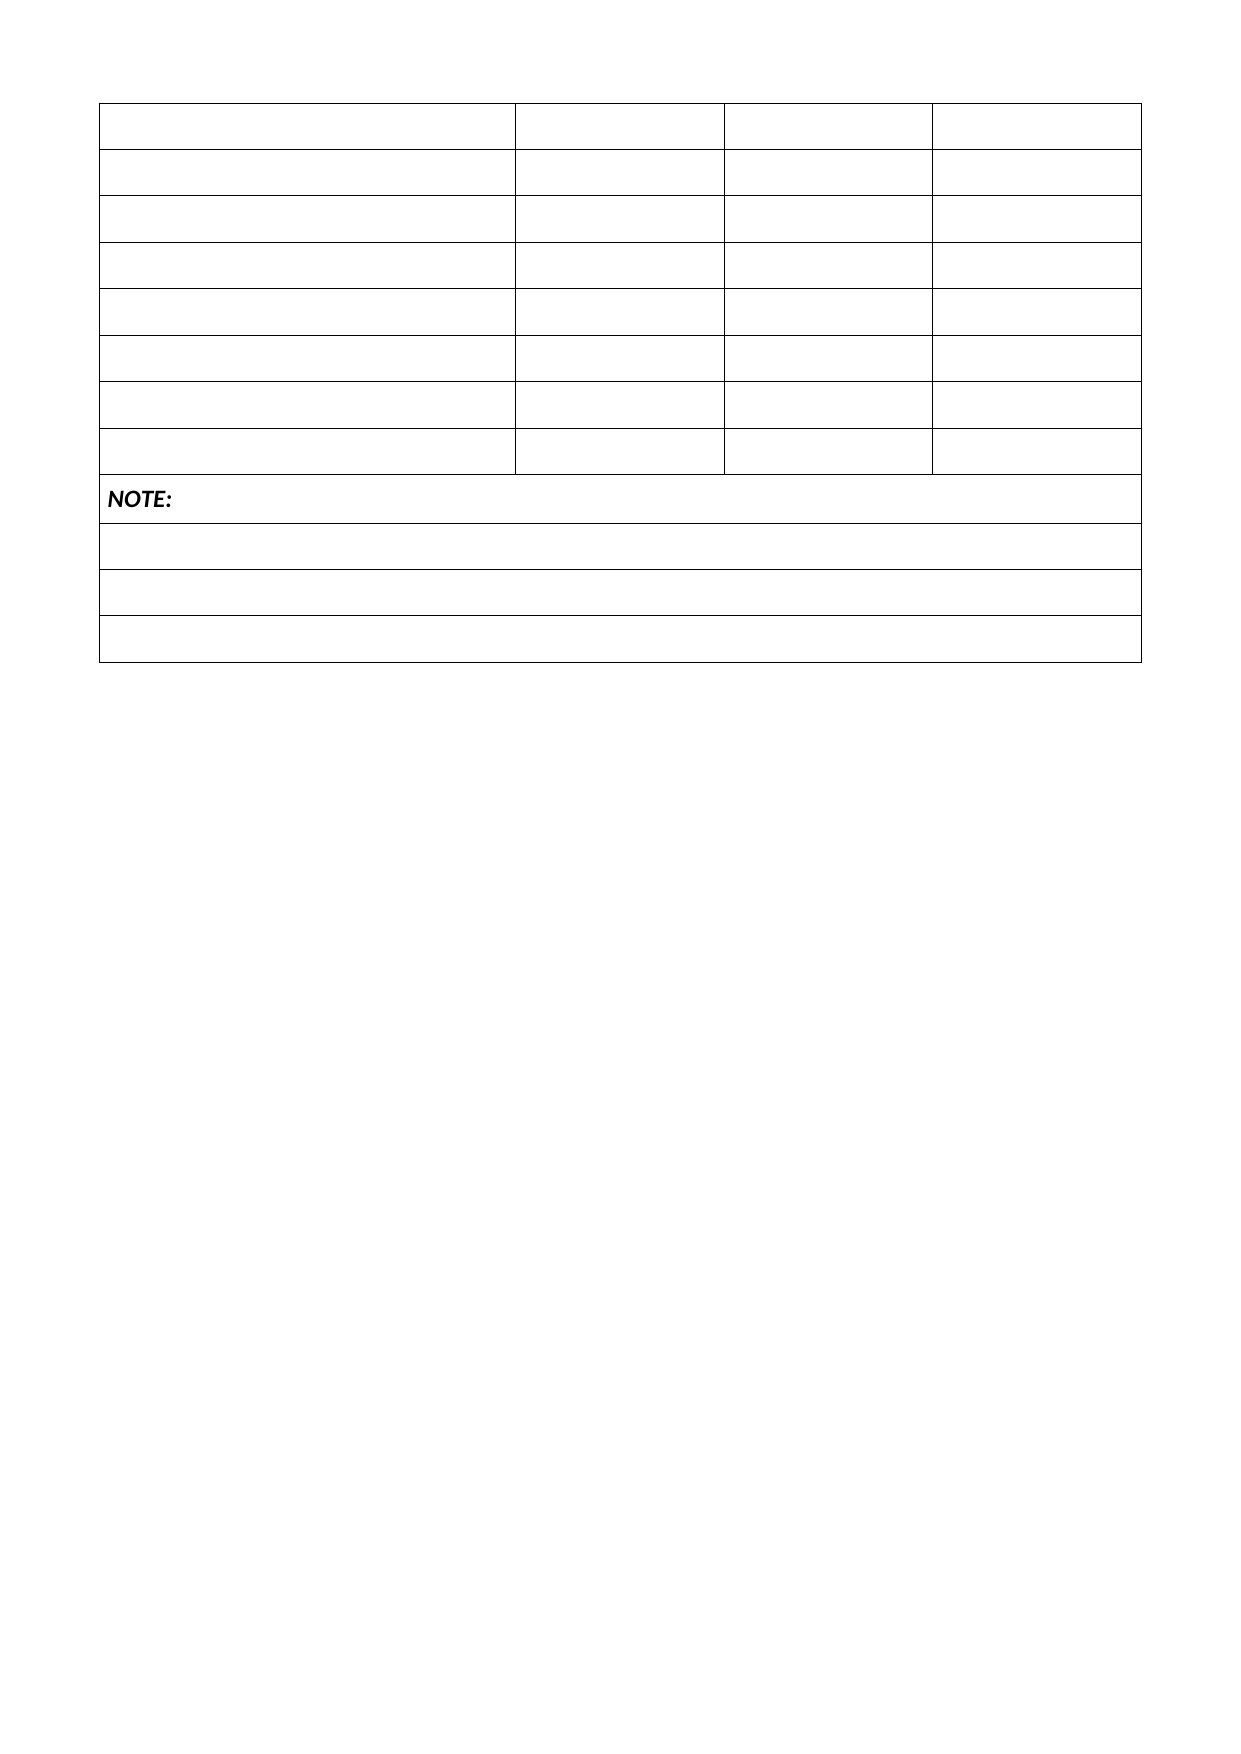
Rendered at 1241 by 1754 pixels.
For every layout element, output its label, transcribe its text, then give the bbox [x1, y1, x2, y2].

table_cell [933, 243, 1141, 288]
table_cell [725, 196, 932, 242]
table_cell [725, 243, 932, 288]
table_cell [100, 150, 515, 195]
table_cell [100, 382, 515, 428]
table_cell [725, 104, 932, 149]
table_cell [516, 196, 724, 242]
table_cell [725, 150, 932, 195]
table_cell [933, 289, 1141, 335]
table_cell NOTE: [100, 475, 1141, 522]
table_cell [933, 336, 1141, 381]
table_cell [516, 289, 724, 335]
table_cell [100, 289, 515, 335]
table_cell [100, 524, 1141, 569]
table_cell [933, 429, 1141, 474]
table_cell [100, 196, 515, 242]
table_cell [516, 243, 724, 288]
table_cell [933, 196, 1141, 242]
table_cell [933, 382, 1141, 428]
table_cell [100, 429, 515, 474]
table_cell [516, 104, 724, 149]
table_cell [100, 570, 1141, 615]
table_cell [516, 382, 724, 428]
table_cell [516, 150, 724, 195]
table_cell [725, 429, 932, 474]
table_cell [100, 243, 515, 288]
table_cell [100, 616, 1141, 662]
table_cell [516, 429, 724, 474]
table_cell [933, 150, 1141, 195]
table_cell [516, 336, 724, 381]
table_cell [725, 336, 932, 381]
table_cell [100, 336, 515, 381]
table_cell [933, 104, 1141, 149]
table_cell [725, 289, 932, 335]
table_cell [725, 382, 932, 428]
table_cell [100, 104, 515, 149]
